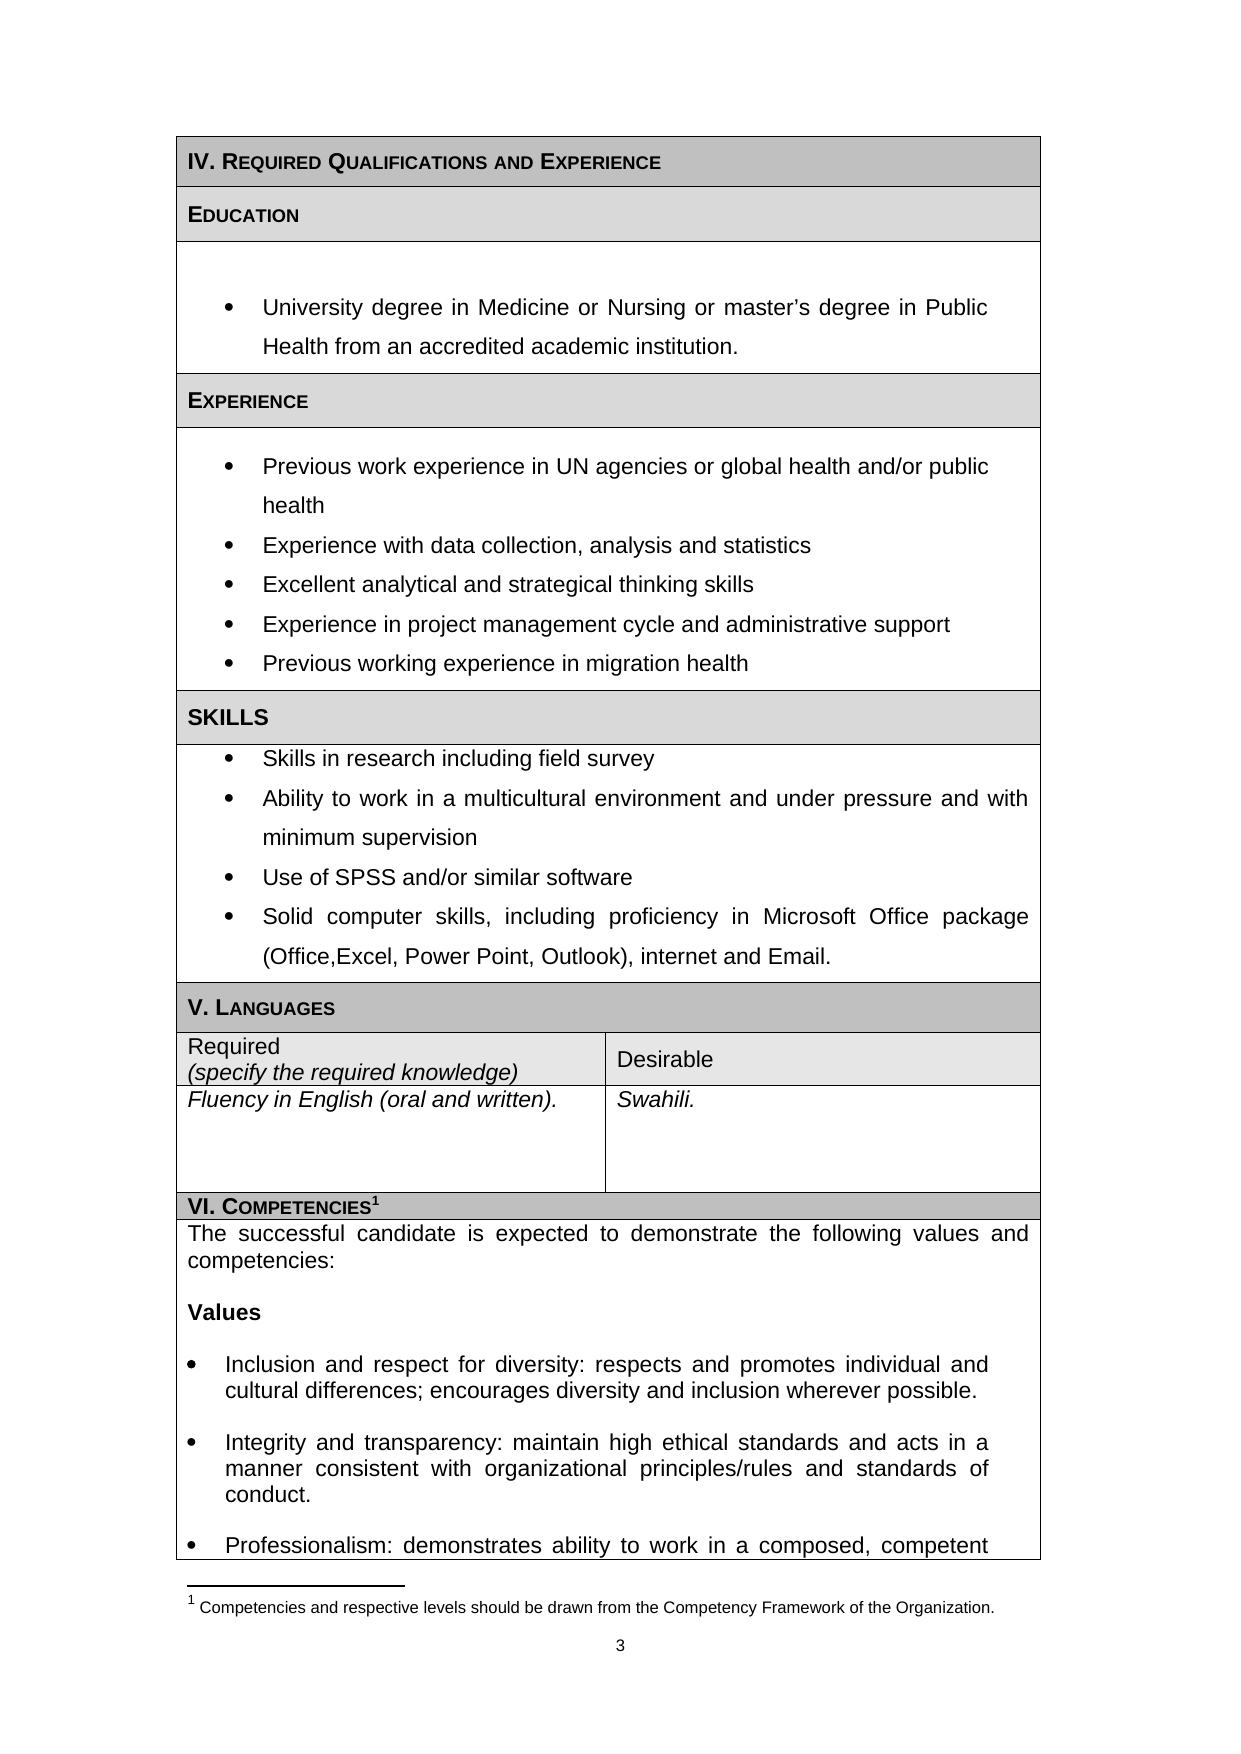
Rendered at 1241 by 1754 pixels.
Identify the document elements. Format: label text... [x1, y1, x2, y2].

table_cell Skills in research including field survey Ability to work in a multicultural environment and under pressure and with minimum supervision Use of SPSS and/or similar software Solid computer skills, including proficiency in Microsoft Office package (Office,Excel, Power Point, Outlook), internet and Email. [177, 745, 1040, 982]
table_cell SKILLS [177, 691, 1040, 744]
table_cell Swahili. [606, 1086, 1040, 1192]
table_cell Experience [177, 374, 1040, 427]
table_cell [177, 1220, 1040, 1559]
table_cell Required (specify the required knowledge) [177, 1033, 605, 1085]
table_cell University degree in Medicine or Nursing or master’s degree in Public Health from an accredited academic institution. [177, 242, 1040, 373]
table_cell IV. Required Qualifications and Experience [177, 137, 1040, 186]
table_cell Desirable [606, 1033, 1040, 1085]
table_cell Previous work experience in UN agencies or global health and/or public health Experience with data collection, analysis and statistics Excellent analytical and strategical thinking skills Experience in project management cycle and administrative support Previous working experience in migration health [177, 428, 1040, 690]
table_cell Fluency in English (oral and written). [177, 1086, 605, 1192]
table_cell Education [177, 187, 1040, 241]
table_cell VI. Competencies [177, 1193, 1040, 1219]
table_cell V. Languages [177, 983, 1040, 1032]
